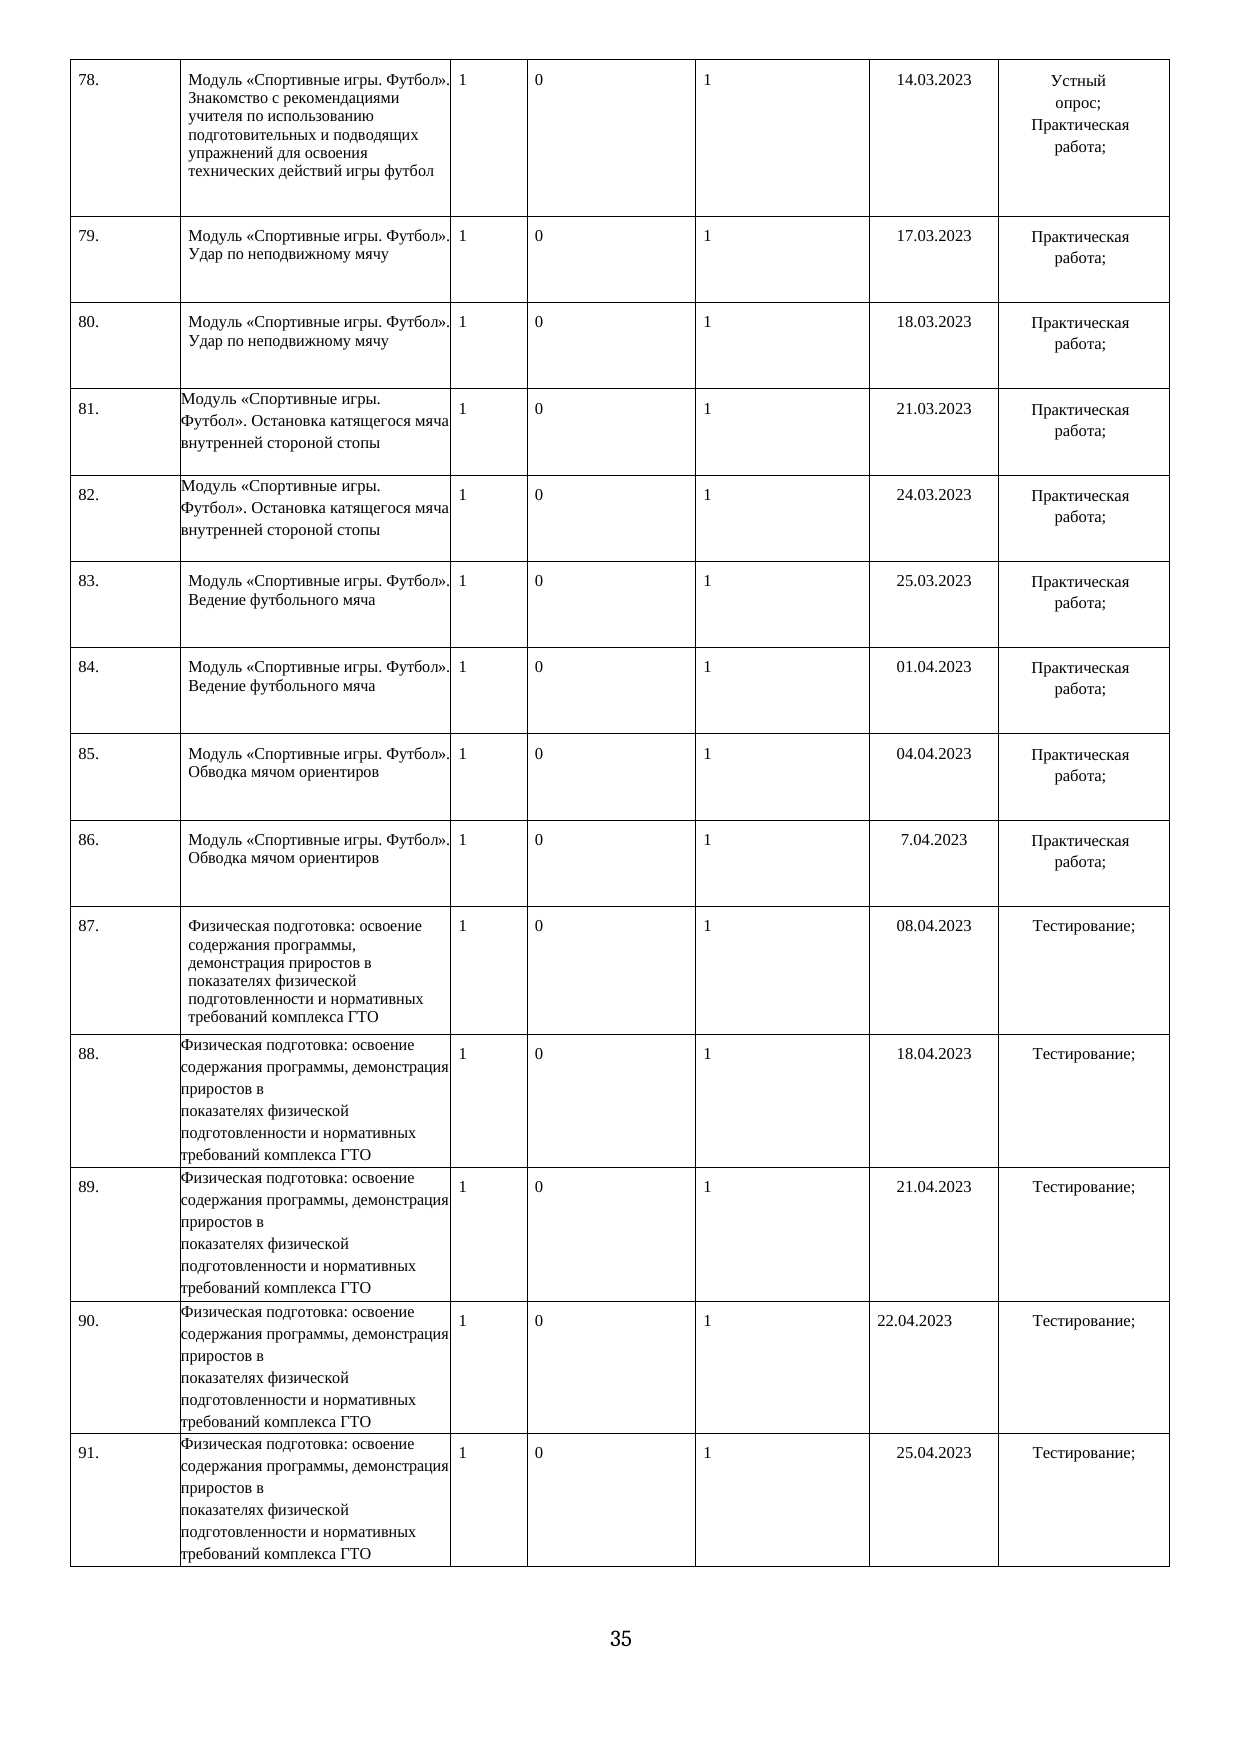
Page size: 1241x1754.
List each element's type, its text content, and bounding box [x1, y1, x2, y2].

table_cell Практическая работа; [999, 648, 1169, 733]
table_cell 1 [696, 1302, 869, 1433]
table_cell 1 [451, 303, 527, 388]
table_cell 1 [696, 1434, 869, 1566]
table_cell 91. [71, 1434, 180, 1566]
table_cell 7.04.2023 [870, 821, 998, 906]
table_cell Тестирование; [999, 1168, 1169, 1301]
table_cell 1 [451, 734, 527, 819]
table_cell 0 [528, 821, 695, 906]
table_cell 0 [528, 648, 695, 733]
table_cell 0 [528, 1035, 695, 1167]
table_cell 22.04.2023 [870, 1302, 998, 1433]
table_cell 1 [451, 1434, 527, 1566]
table_cell 0 [528, 1434, 695, 1566]
table_cell 1 [696, 1035, 869, 1167]
table_cell 0 [528, 1302, 695, 1433]
table_cell 1 [696, 821, 869, 906]
table_header Модуль «Спортивные игры. Футбол». Знакомство с рекомендациями учителя по использованию подготовительных и подводящих упражнений для освоения технических действий игры футбол [181, 60, 450, 216]
table_cell 08.04.2023 [870, 907, 998, 1034]
table_cell 1 [696, 389, 869, 474]
table_cell 25.03.2023 [870, 562, 998, 647]
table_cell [181, 1434, 450, 1566]
table_cell 0 [528, 303, 695, 388]
table_cell Тестирование; [999, 1434, 1169, 1566]
table_cell 1 [451, 562, 527, 647]
table_cell 1 [451, 821, 527, 906]
table_cell Тестирование; [999, 1302, 1169, 1433]
table_cell 21.04.2023 [870, 1168, 998, 1301]
table_cell 1 [451, 476, 527, 561]
table_cell 1 [696, 303, 869, 388]
table_header 14.03.2023 [870, 60, 998, 216]
table_cell 1 [696, 1168, 869, 1301]
table_cell 21.03.2023 [870, 389, 998, 474]
table_cell 0 [528, 476, 695, 561]
table_cell 81. [71, 389, 180, 474]
table_cell 87. [71, 907, 180, 1034]
table_cell 79. [71, 217, 180, 302]
table_header 0 [528, 60, 695, 216]
table_cell 18.03.2023 [870, 303, 998, 388]
table_cell 0 [528, 562, 695, 647]
table_cell 1 [451, 1035, 527, 1167]
table_cell 89. [71, 1168, 180, 1301]
table_cell 83. [71, 562, 180, 647]
table_cell 0 [528, 389, 695, 474]
table_cell 84. [71, 648, 180, 733]
table_cell Модуль «Спортивные игры. Футбол». Остановка катящегося мяча внутренней стороной стопы [181, 389, 450, 474]
table_cell Модуль «Спортивные игры. Футбол». Обводка мячом ориентиров [181, 821, 450, 906]
table_cell 82. [71, 476, 180, 561]
table_cell 1 [696, 907, 869, 1034]
table_cell Практическая работа; [999, 476, 1169, 561]
table_cell Тестирование; [999, 1035, 1169, 1167]
table_header Устный опрос; Практическая работа; [999, 60, 1169, 216]
table_cell Модуль «Спортивные игры. Футбол». Ведение футбольного мяча [181, 562, 450, 647]
table_cell 90. [71, 1302, 180, 1433]
table_cell Практическая работа; [999, 734, 1169, 819]
table_cell Практическая работа; [999, 303, 1169, 388]
table_header 78. [71, 60, 180, 216]
table_cell Модуль «Спортивные игры. Футбол». Обводка мячом ориентиров [181, 734, 450, 819]
table_cell 1 [696, 648, 869, 733]
table_cell 1 [451, 1168, 527, 1301]
table_cell Практическая работа; [999, 821, 1169, 906]
table_cell 1 [451, 217, 527, 302]
table_cell 80. [71, 303, 180, 388]
table_cell 0 [528, 907, 695, 1034]
table_cell 88. [71, 1035, 180, 1167]
table_cell 24.03.2023 [870, 476, 998, 561]
table_cell 86. [71, 821, 180, 906]
table_cell 0 [528, 734, 695, 819]
table_cell 1 [696, 217, 869, 302]
table_cell 1 [451, 907, 527, 1034]
table_header 1 [451, 60, 527, 216]
table_cell 0 [528, 217, 695, 302]
table_header 1 [696, 60, 869, 216]
table_cell 17.03.2023 [870, 217, 998, 302]
table_cell 1 [451, 1302, 527, 1433]
table_cell 1 [696, 734, 869, 819]
table_cell Модуль «Спортивные игры. Футбол». Остановка катящегося мяча внутренней стороной стопы [181, 476, 450, 561]
table_cell Практическая работа; [999, 217, 1169, 302]
table_cell Модуль «Спортивные игры. Футбол». Удар по неподвижному мячу [181, 217, 450, 302]
table_cell Практическая работа; [999, 562, 1169, 647]
table_cell Тестирование; [999, 907, 1169, 1034]
table_cell 85. [71, 734, 180, 819]
table_cell 04.04.2023 [870, 734, 998, 819]
table_cell 1 [451, 648, 527, 733]
table_cell 01.04.2023 [870, 648, 998, 733]
table_cell Модуль «Спортивные игры. Футбол». Удар по неподвижному мячу [181, 303, 450, 388]
table_cell Практическая работа; [999, 389, 1169, 474]
table_cell 18.04.2023 [870, 1035, 998, 1167]
table_cell 0 [528, 1168, 695, 1301]
table_cell Модуль «Спортивные игры. Футбол». Ведение футбольного мяча [181, 648, 450, 733]
table_cell 1 [451, 389, 527, 474]
table_cell 25.04.2023 [870, 1434, 998, 1566]
table_cell 1 [696, 562, 869, 647]
table_cell 1 [696, 476, 869, 561]
